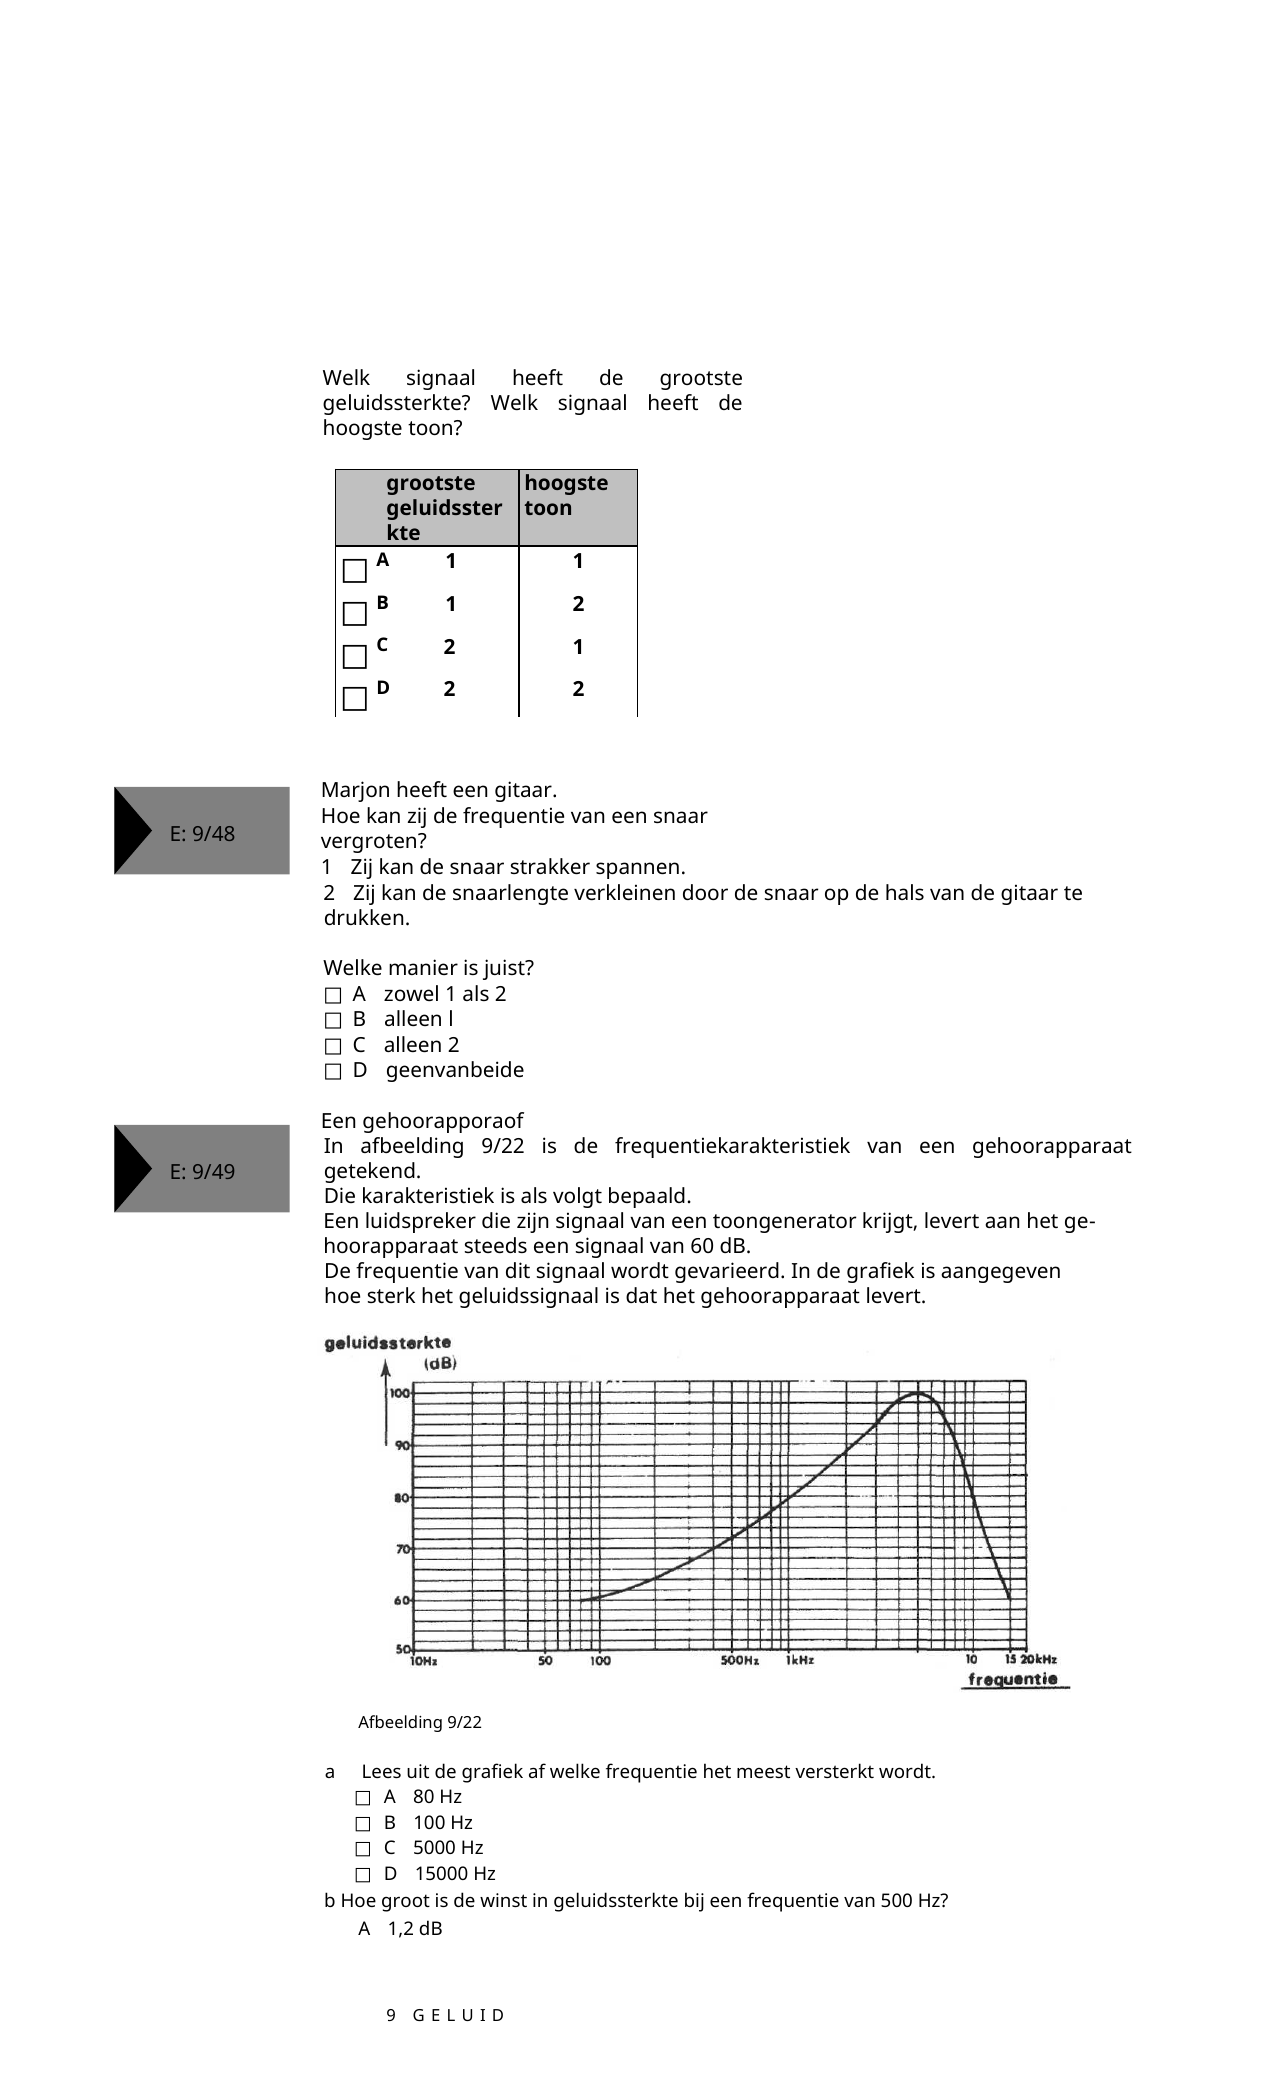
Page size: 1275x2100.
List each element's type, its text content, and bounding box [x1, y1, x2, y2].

text Marjon heeft een gitaar. Hoe kan zij de frequentie van een snaar vergroten? 1 Zij kan de snaar strakker spannen. [321, 777, 796, 879]
table_cell C [372, 632, 411, 674]
table_cell 2 [520, 674, 637, 717]
table_cell B [372, 589, 411, 632]
table_cell A [372, 547, 411, 589]
text Die karakteristiek is als volgt bepaald. [323, 1183, 1132, 1208]
list C 5000 Hz [354, 1834, 1132, 1859]
text b Hoe groot is de winst in geluidssterkte bij een frequentie van 500 Hz? [324, 1887, 1132, 1913]
table_header grootste geluidssterkte [336, 470, 518, 545]
table_cell □ [336, 589, 372, 632]
table_cell □ [336, 632, 372, 674]
table_cell 2 [411, 632, 518, 674]
text Een luidspreker die zijn signaal van een toongenerator krijgt, levert aan het gehoorapparaat steeds een signaal van 60 dB. [323, 1208, 1132, 1258]
text Welk signaal heeft de grootste geluidssterkte? Welk signaal heeft de hoogste toon? [322, 366, 743, 441]
text drukken. [323, 905, 1132, 931]
list D geenvanbeide [323, 1057, 1132, 1083]
list B alleen l [323, 1006, 1132, 1032]
text Welke manier is juist? [323, 955, 1132, 981]
list B 100 Hz [354, 1809, 1132, 1834]
text In afbeelding 9/22 is de frequentiekarakteristiek van een gehoorapparaat getekend. [323, 1133, 1132, 1183]
text Een gehoorapporaof [321, 1108, 1132, 1133]
table_cell 1 [411, 547, 518, 589]
table_cell 1 [520, 547, 637, 589]
list C alleen 2 [323, 1032, 1132, 1057]
table_cell 1 [520, 632, 637, 674]
table_cell 2 [411, 674, 518, 717]
list D 15000 Hz [354, 1860, 1132, 1885]
text De frequentie van dit signaal wordt gevarieerd. In de grafiek is aangegeven hoe sterk het geluidssignaal is dat het gehoorapparaat levert. [324, 1258, 1089, 1308]
table_cell 2 [520, 589, 637, 632]
picture [305, 1325, 1071, 1711]
text a Lees uit de grafiek af welke frequentie het meest versterkt wordt. [324, 1758, 1132, 1783]
list A 80 Hz [354, 1783, 1132, 1808]
table_cell D [372, 674, 411, 717]
list A zowel 1 als 2 [323, 981, 1132, 1006]
table_header hoogste toon [520, 470, 637, 545]
text 2 Zij kan de snaarlengte verkleinen door de snaar op de hals van de gitaar te [323, 879, 1132, 905]
table_cell □ [336, 547, 372, 589]
table_cell 1 [411, 589, 518, 632]
text A 1,2 dB [358, 1916, 1132, 1941]
table_cell □ [336, 674, 372, 717]
